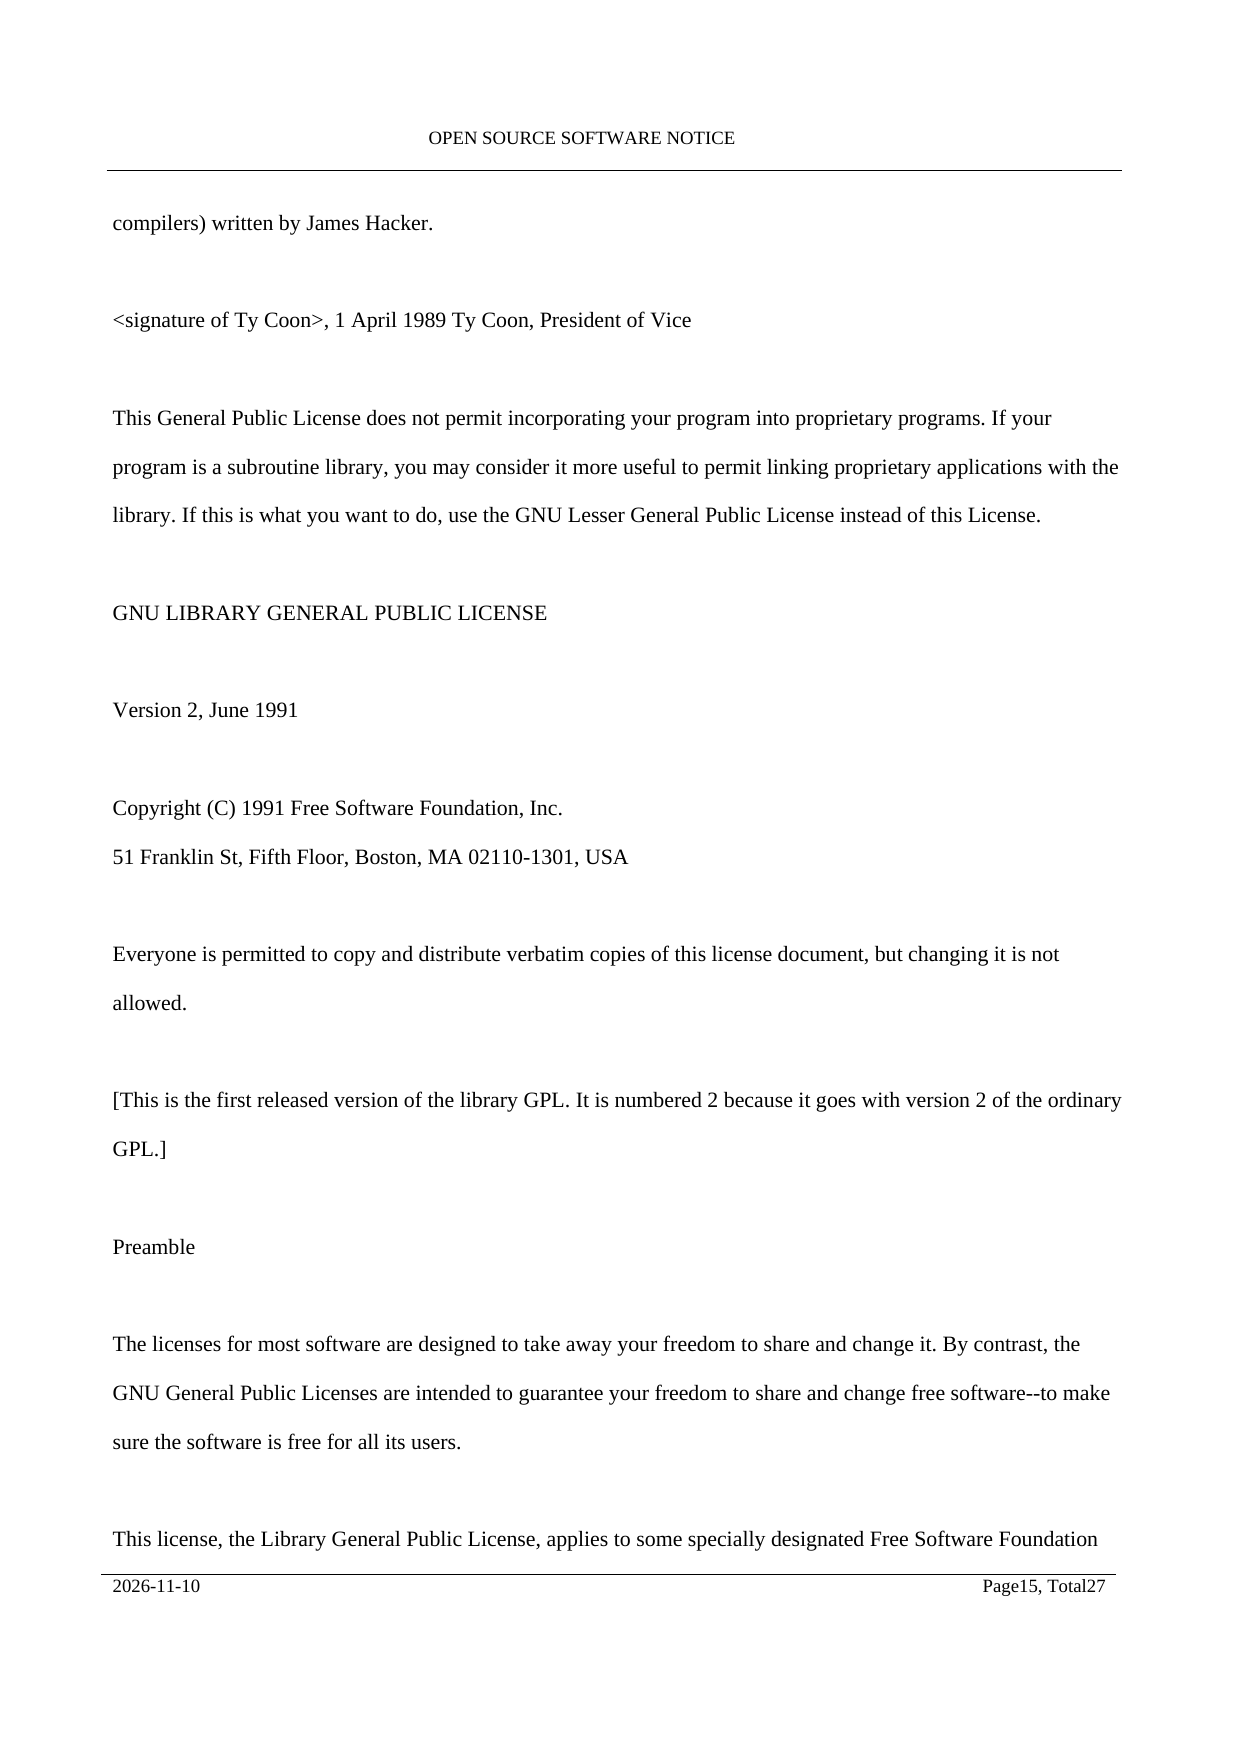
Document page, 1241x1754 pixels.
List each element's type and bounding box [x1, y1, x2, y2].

text [112, 206, 1128, 1555]
